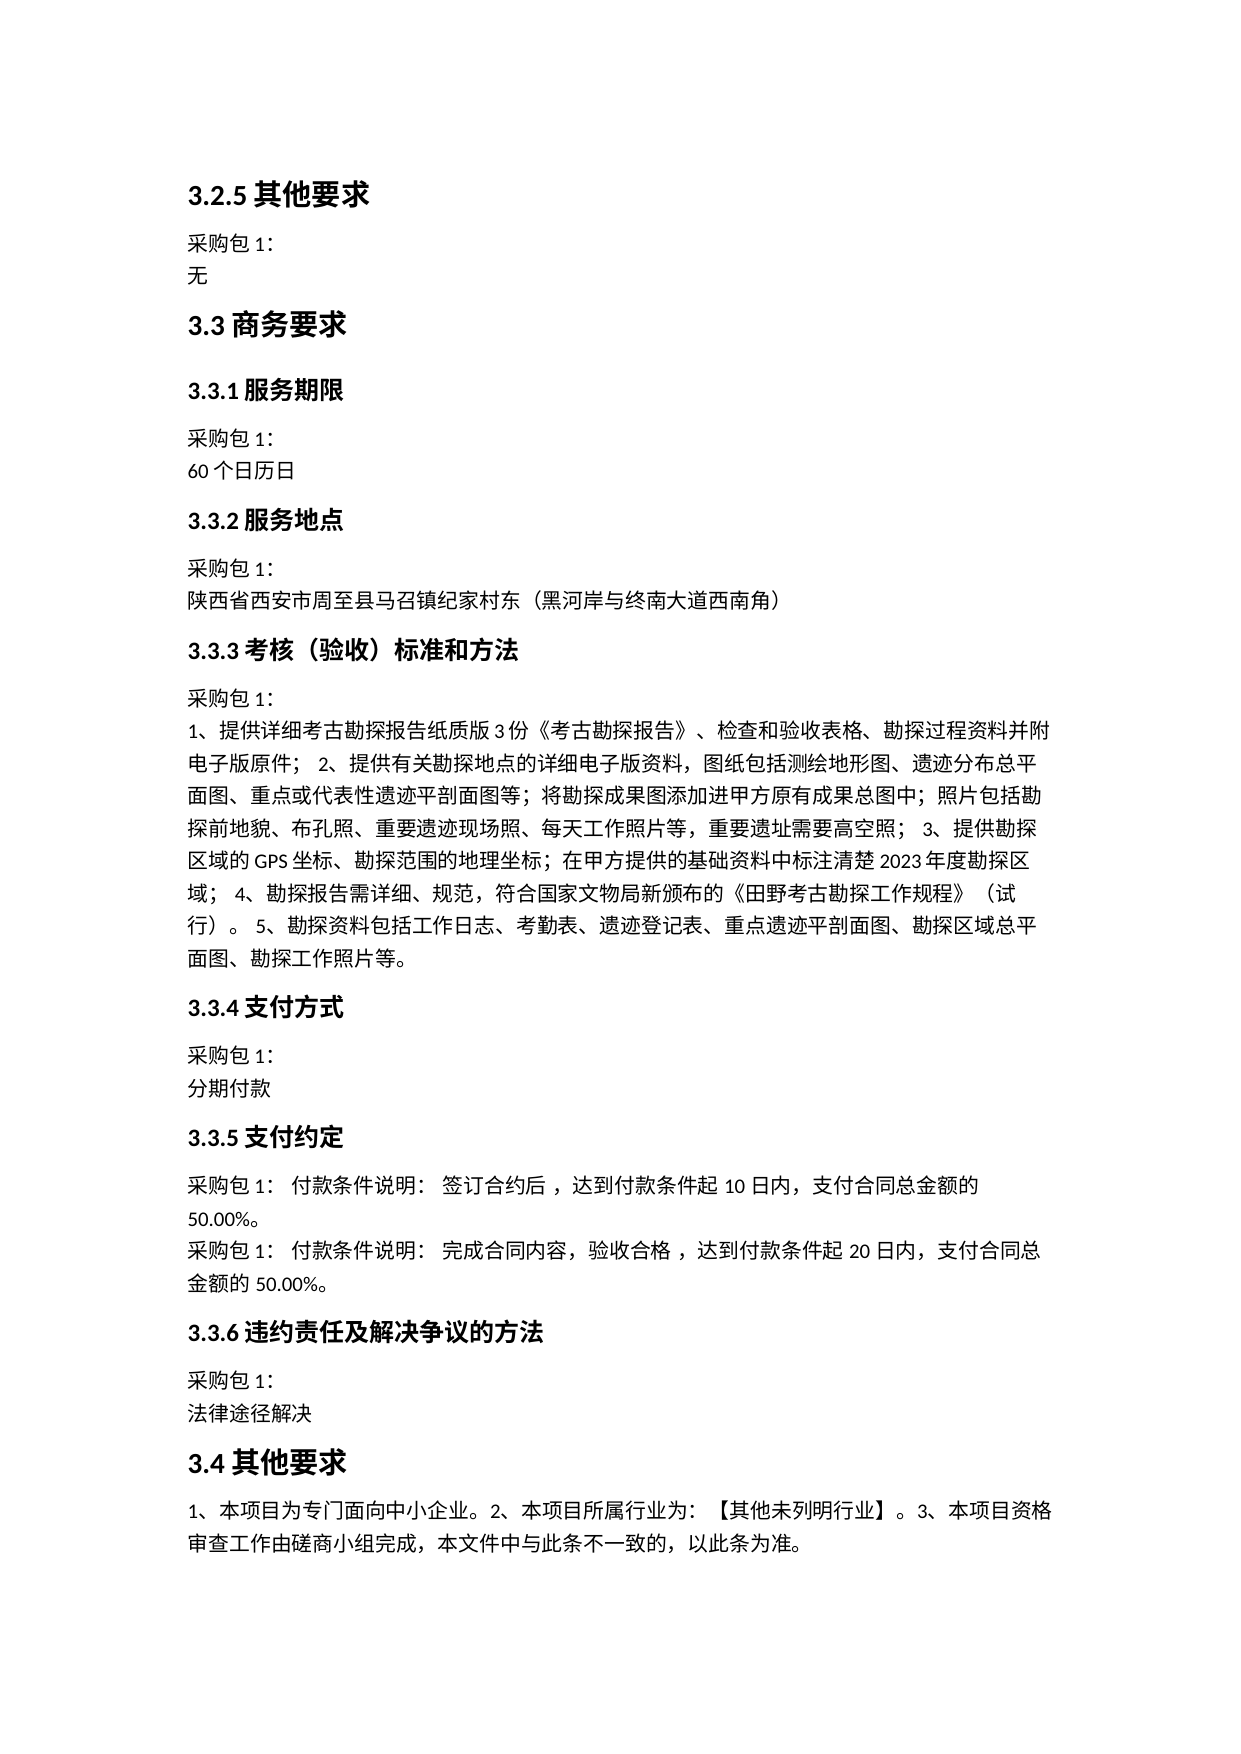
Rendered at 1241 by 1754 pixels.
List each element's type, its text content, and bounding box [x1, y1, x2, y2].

text 3.2.5其他要求 [187, 162, 1053, 227]
text 1、提供详细考古勘探报告纸质版3份《考古勘探报告》、检查和验收表格、勘探过程资料并附电子版原件； 2、提供有关勘探地点的详细电子版资料，图纸包括测绘地形图、遗迹分布总平面图、重点或代表性遗迹平剖面图等；将勘探成果图添加进甲方原有成果总图中；照片包括勘探前地貌、布孔照、重要遗迹现场照、每天工作照片等，重要遗址需要高空照； 3、提供勘探区域的GPS坐标、勘探范围的地理坐标；在甲方提供的基础资料中标注清楚2023年度勘探区域； 4、勘探报告需详细、规范，符合国家文物局新颁布的《田野考古勘探工作规程》（试行）。 5、勘探资料包括工作日志、考勤表、遗迹登记表、重点遗迹平剖面图、勘探区域总平面图、勘探工作照片等。 [187, 714, 1053, 974]
text 采购包1： [187, 1039, 1053, 1072]
text 采购包1： [187, 227, 1053, 259]
text 3.3.6违约责任及解决争议的方法 [187, 1299, 1053, 1364]
text 采购包1： [187, 1364, 1053, 1397]
text 采购包1： [187, 552, 1053, 584]
text 3.3.2服务地点 [187, 487, 1053, 552]
text 3.3商务要求 [187, 292, 1053, 357]
text 3.3.5支付约定 [187, 1104, 1053, 1169]
text 采购包1： [187, 422, 1053, 454]
text 3.3.1服务期限 [187, 357, 1053, 422]
text 分期付款 [187, 1072, 1053, 1104]
text 3.3.3考核（验收）标准和方法 [187, 617, 1053, 682]
text 采购包1： 付款条件说明： 完成合同内容，验收合格 ，达到付款条件起 20 日内，支付合同总金额的 50.00%。 [187, 1234, 1053, 1299]
text 3.3.4支付方式 [187, 974, 1053, 1039]
text 采购包1： [187, 682, 1053, 714]
text 无 [187, 259, 1053, 292]
text 法律途径解决 [187, 1397, 1053, 1429]
text 1、本项目为专门面向中小企业。2、本项目所属行业为：【其他未列明行业】。3、本项目资格审查工作由磋商小组完成，本文件中与此条不一致的，以此条为准。 [187, 1494, 1053, 1559]
text 3.4其他要求 [187, 1429, 1053, 1494]
text 采购包1： 付款条件说明： 签订合约后 ，达到付款条件起 10 日内，支付合同总金额的 50.00%。 [187, 1169, 1053, 1234]
text 陕西省西安市周至县马召镇纪家村东（黑河岸与终南大道西南角） [187, 584, 1053, 617]
text 60个日历日 [187, 454, 1053, 487]
